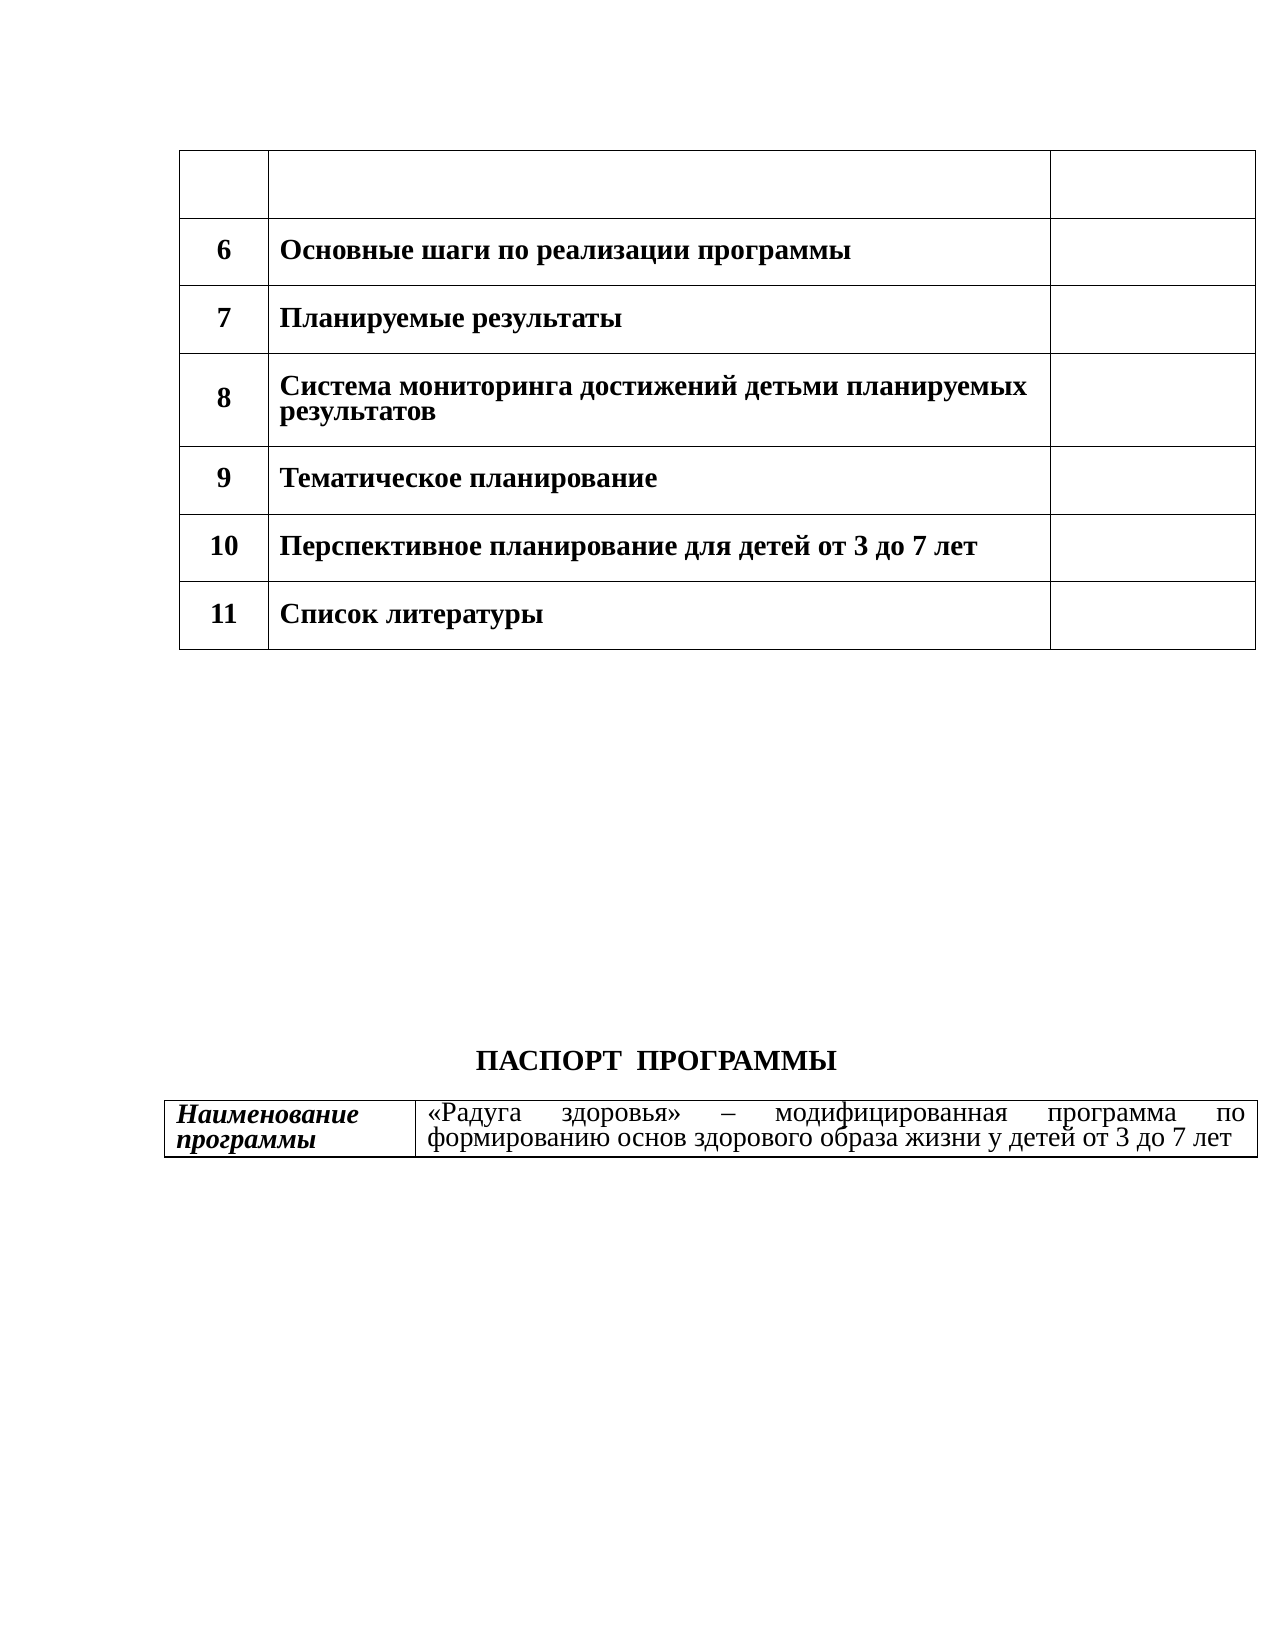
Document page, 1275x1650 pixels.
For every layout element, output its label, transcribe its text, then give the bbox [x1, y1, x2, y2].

table_cell Система мониторинга достижений детьми планируемых результатов [269, 354, 1050, 446]
table_cell Список литературы [269, 582, 1050, 649]
table_cell 8 [180, 354, 268, 446]
table_cell [1051, 447, 1255, 513]
table_cell Тематическое планирование [269, 447, 1050, 513]
table_cell Перспективное планирование для детей от 3 до 7 лет [269, 515, 1050, 581]
table_cell 5 [180, 151, 268, 218]
table_cell [1051, 582, 1255, 649]
table_header «Радуга здоровья» – модифицированная программа по формированию основ здорового образа жизни у детей от 3 до 7 лет [416, 1101, 1257, 1156]
table_cell 7 [180, 286, 268, 353]
table_cell [1051, 151, 1255, 218]
table_cell 9 [180, 447, 268, 513]
table_cell 11 [180, 582, 268, 649]
text ПАСПОРТ ПРОГРАММЫ [187, 1050, 1125, 1075]
table_cell [1051, 286, 1255, 353]
table_cell [1051, 515, 1255, 581]
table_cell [269, 151, 1050, 218]
table_cell 10 [180, 515, 268, 581]
table_cell [1051, 219, 1255, 285]
table_cell Основные шаги по реализации программы [269, 219, 1050, 285]
table_cell Планируемые результаты [269, 286, 1050, 353]
table_cell [1051, 354, 1255, 446]
table_cell 6 [180, 219, 268, 285]
table_header Наименование программы [165, 1101, 415, 1156]
